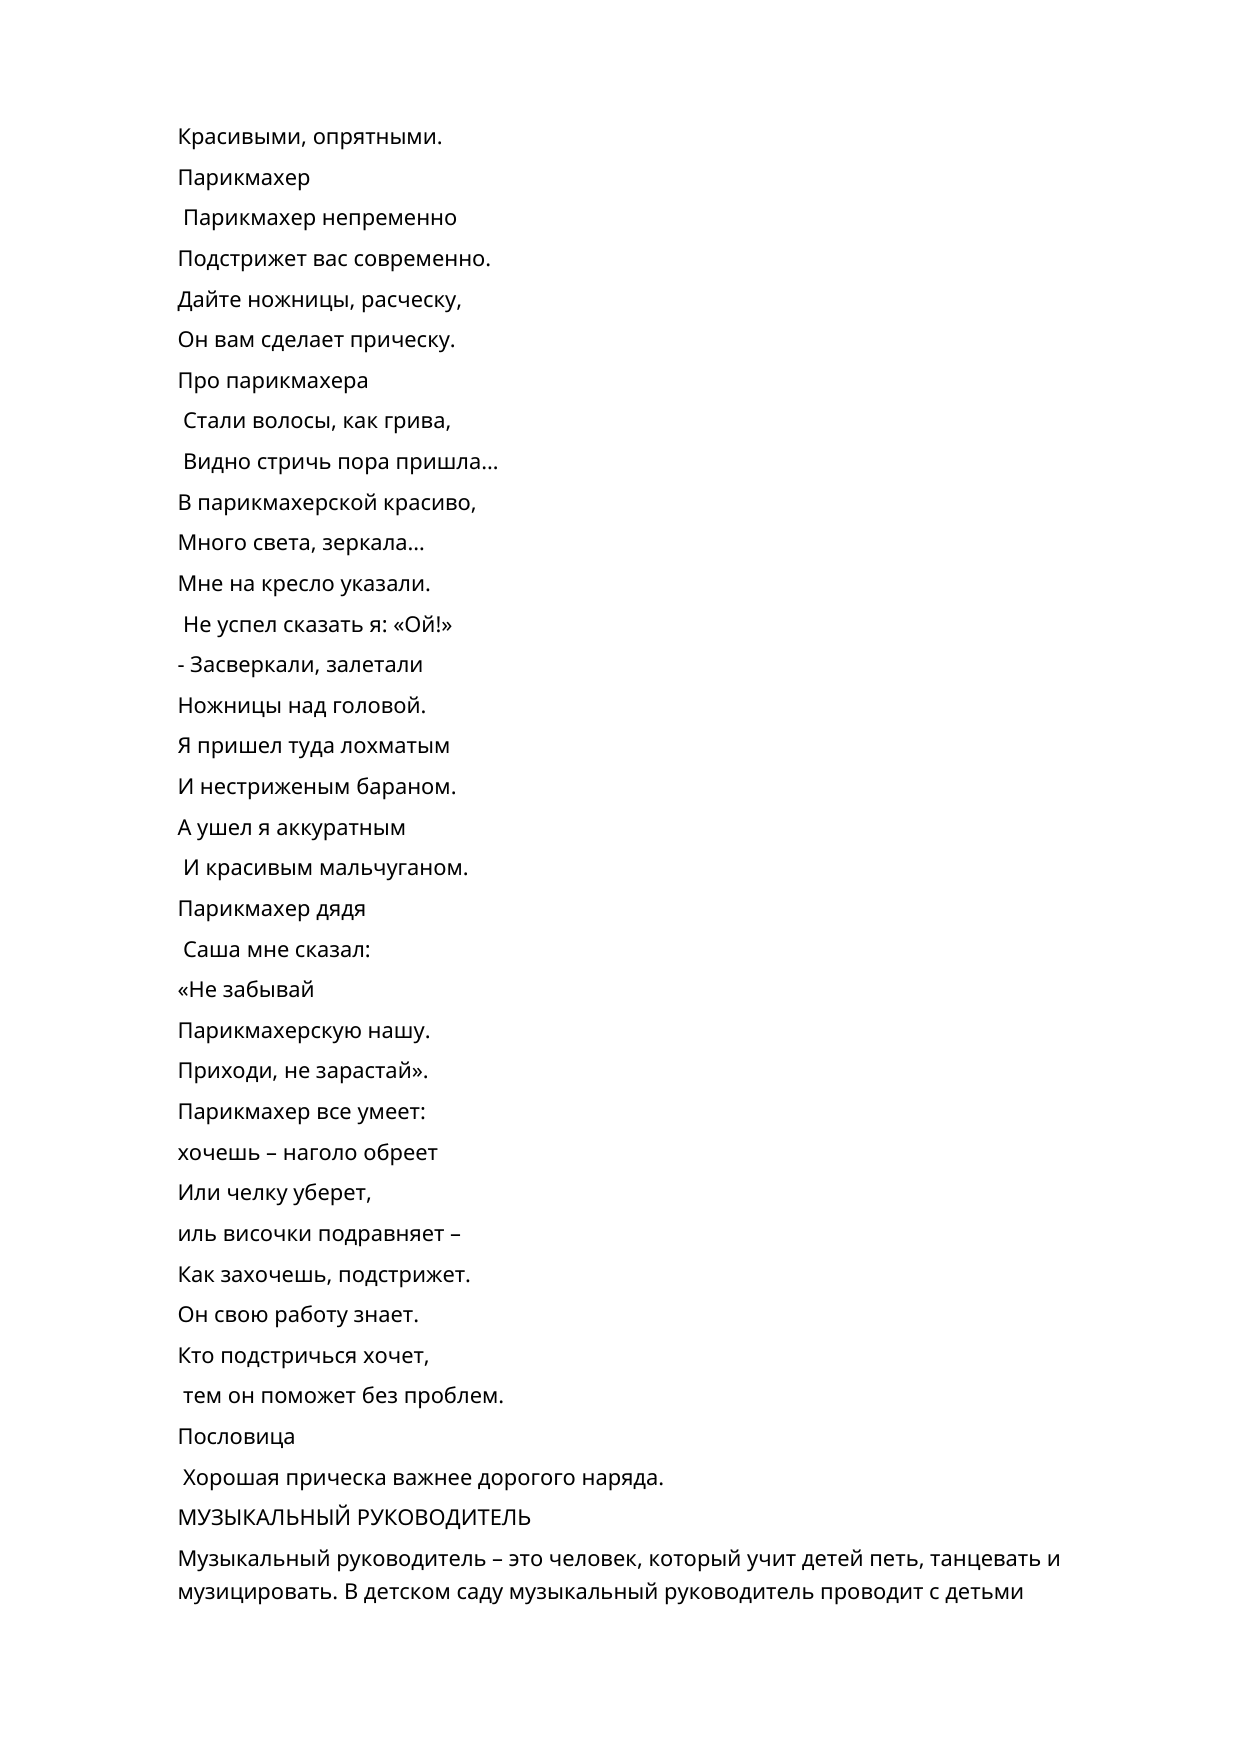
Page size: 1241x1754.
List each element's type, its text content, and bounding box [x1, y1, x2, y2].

text иль височки подравняет – [177, 1215, 1152, 1248]
text Про парикмахера [177, 362, 1152, 395]
text А ушел я аккуратным [177, 809, 1152, 842]
text Красивыми, опрятными. [177, 118, 1152, 151]
text Парикмахер дядя [177, 890, 1152, 923]
text Кто подстричься хочет, [177, 1337, 1152, 1370]
text И нестриженым бараном. [177, 768, 1152, 801]
text хочешь – наголо обреет [177, 1134, 1152, 1167]
text МУЗЫКАЛЬНЫЙ РУКОВОДИТЕЛЬ [177, 1499, 1152, 1532]
text Парикмахер все умеет: [177, 1093, 1152, 1126]
text Парикмахер непременно [177, 199, 1152, 232]
text Я пришел туда лохматым [177, 727, 1152, 760]
text В парикмахерской красиво, [177, 484, 1152, 517]
text Пословица [177, 1418, 1152, 1451]
text Много света, зеркала… [177, 524, 1152, 557]
text Видно стричь пора пришла… [177, 443, 1152, 476]
text Он вам сделает прическу. [177, 321, 1152, 354]
text Он свою работу знает. [177, 1296, 1152, 1329]
text Дайте ножницы, расческу, [177, 281, 1152, 313]
text Хорошая прическа важнее дорогого наряда. [177, 1459, 1152, 1492]
text Не успел сказать я: «Ой!» [177, 606, 1152, 638]
text И красивым мальчуганом. [177, 849, 1152, 882]
text Парикмахер [177, 159, 1152, 192]
text Ножницы над головой. [177, 687, 1152, 720]
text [177, 1540, 1152, 1606]
text тем он поможет без проблем. [177, 1377, 1152, 1410]
text Или челку уберет, [177, 1174, 1152, 1207]
text Как захочешь, подстрижет. [177, 1256, 1152, 1288]
text Стали волосы, как грива, [177, 402, 1152, 435]
text «Не забывай [177, 971, 1152, 1004]
text - Засверкали, залетали [177, 646, 1152, 679]
text Парикмахерскую нашу. [177, 1012, 1152, 1045]
text Подстрижет вас современно. [177, 240, 1152, 273]
text Мне на кресло указали. [177, 565, 1152, 598]
text Саша мне сказал: [177, 931, 1152, 963]
text Приходи, не зарастай». [177, 1052, 1152, 1085]
